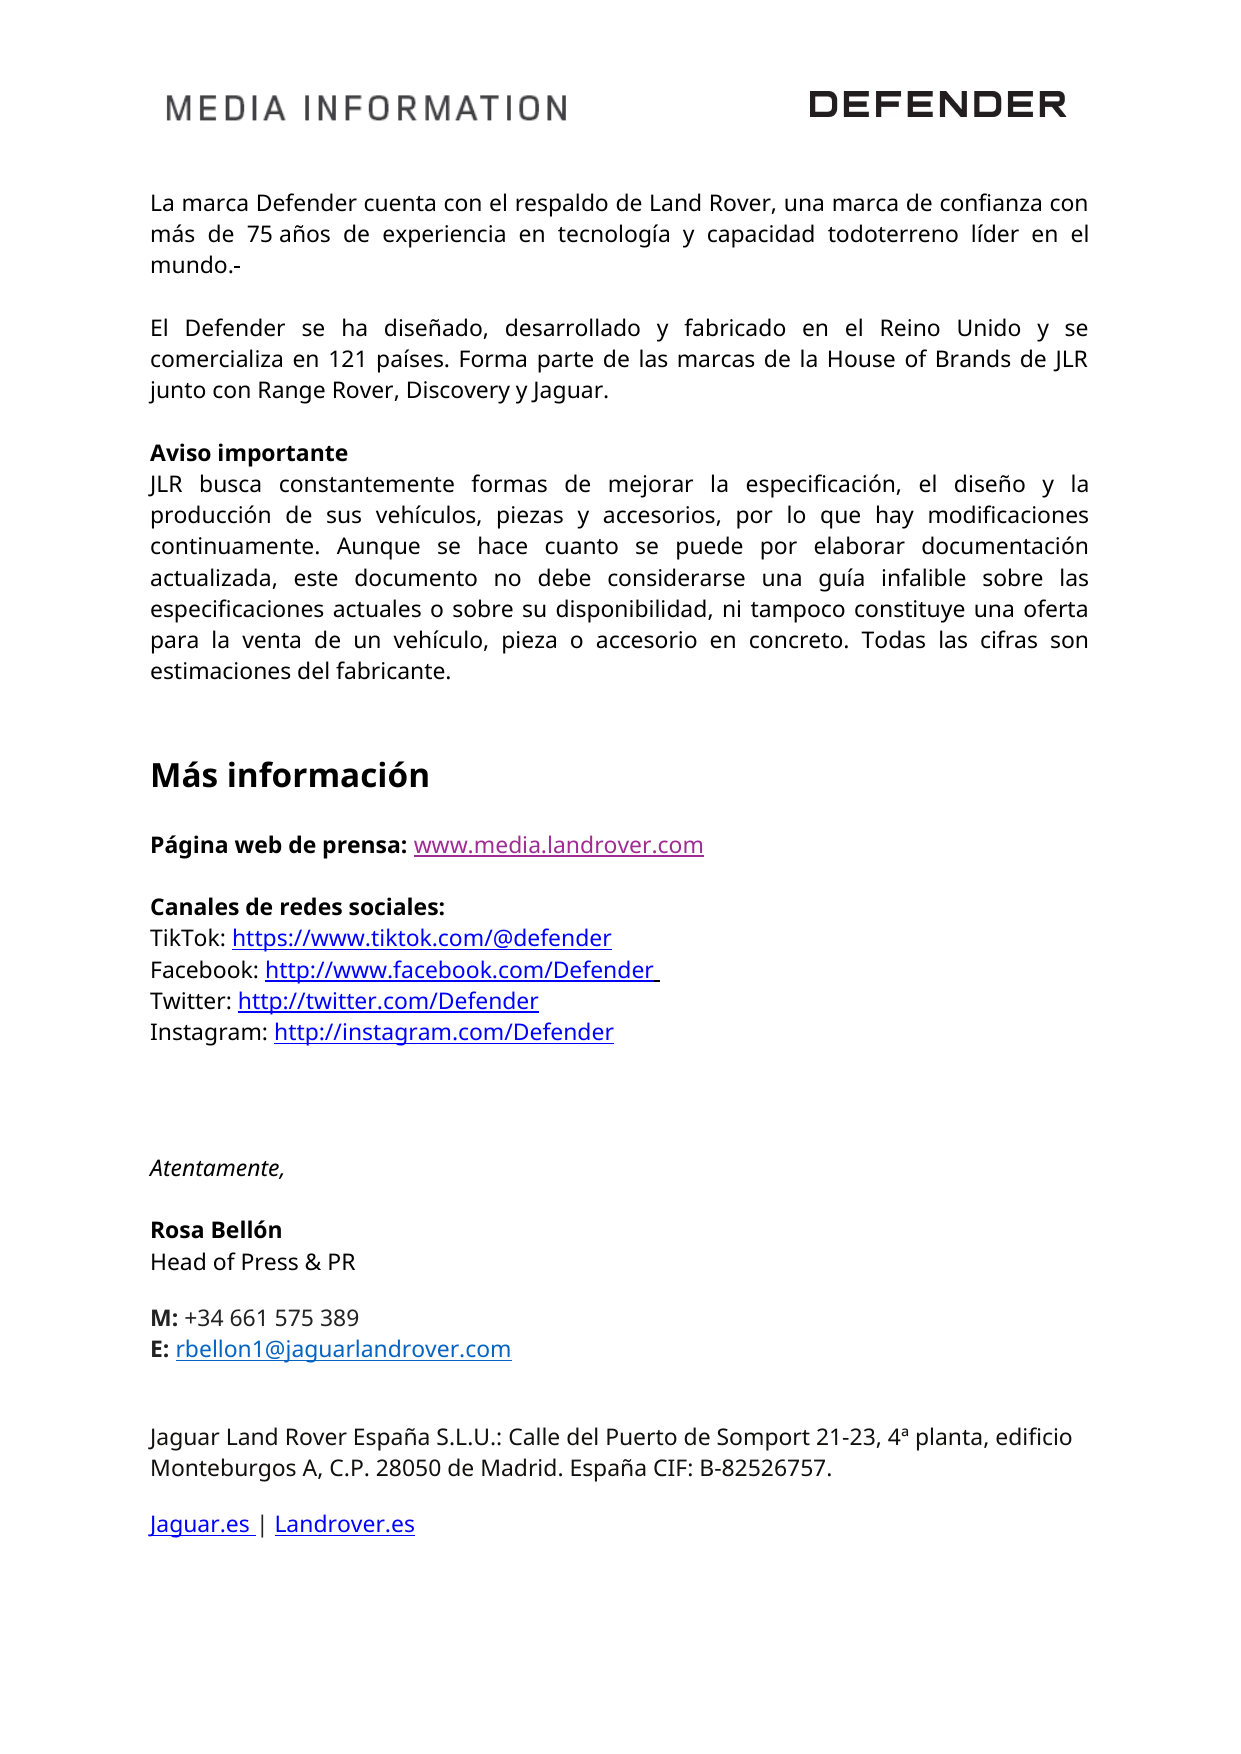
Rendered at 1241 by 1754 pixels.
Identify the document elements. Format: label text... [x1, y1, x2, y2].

text JLR busca constantemente formas de mejorar la especificación, el diseño y la producción de sus vehículos, piezas y accesorios, por lo que hay modificaciones continuamente. Aunque se hace cuanto se puede por elaborar documentación actualizada, este documento no debe considerarse una guía infalible sobre las especificaciones actuales o sobre su disponibilidad, ni tampoco constituye una oferta para la venta de un vehículo, pieza o accesorio en concreto. Todas las cifras son estimaciones del fabricante. [150, 468, 1090, 687]
text Aviso importante [150, 437, 1090, 468]
text Más información [150, 752, 1090, 797]
text Atentamente, [150, 1152, 1090, 1183]
text Twitter: http://twitter.com/Defender [150, 985, 1090, 1016]
text Jaguar.es | Landrover.es [150, 1508, 1090, 1539]
text El Defender se ha diseñado, desarrollado y fabricado en el Reino Unido y se comercializa en 121 países. Forma parte de las marcas de la House of Brands de JLR junto con Range Rover, Discovery y Jaguar. [150, 312, 1090, 405]
text Jaguar Land Rover España S.L.U.: Calle del Puerto de Somport 21-23, 4ª planta, edificio Monteburgos A, C.P. 28050 de Madrid. España CIF: B-82526757. [150, 1389, 1090, 1483]
text Head of Press & PR [150, 1246, 1090, 1277]
text Instagram: http://instagram.com/Defender [150, 1016, 1090, 1047]
text Página web de prensa: www.media.landrover.com [150, 828, 1090, 860]
text Canales de redes sociales: [150, 891, 1090, 922]
text TikTok: https://www.tiktok.com/@defender [150, 922, 1090, 953]
text E: rbellon1@jaguarlandrover.com [150, 1333, 1090, 1364]
picture [810, 91, 1067, 117]
text M: +34 661 575 389 [150, 1302, 1090, 1333]
text La marca Defender cuenta con el respaldo de Land Rover, una marca de confianza con más de 75 años de experiencia en tecnología y capacidad todoterreno líder en el mundo. [150, 187, 1090, 280]
text Rosa Bellón [150, 1214, 1090, 1246]
picture [150, 73, 588, 153]
text Facebook: http://www.facebook.com/Defender [150, 953, 1090, 985]
